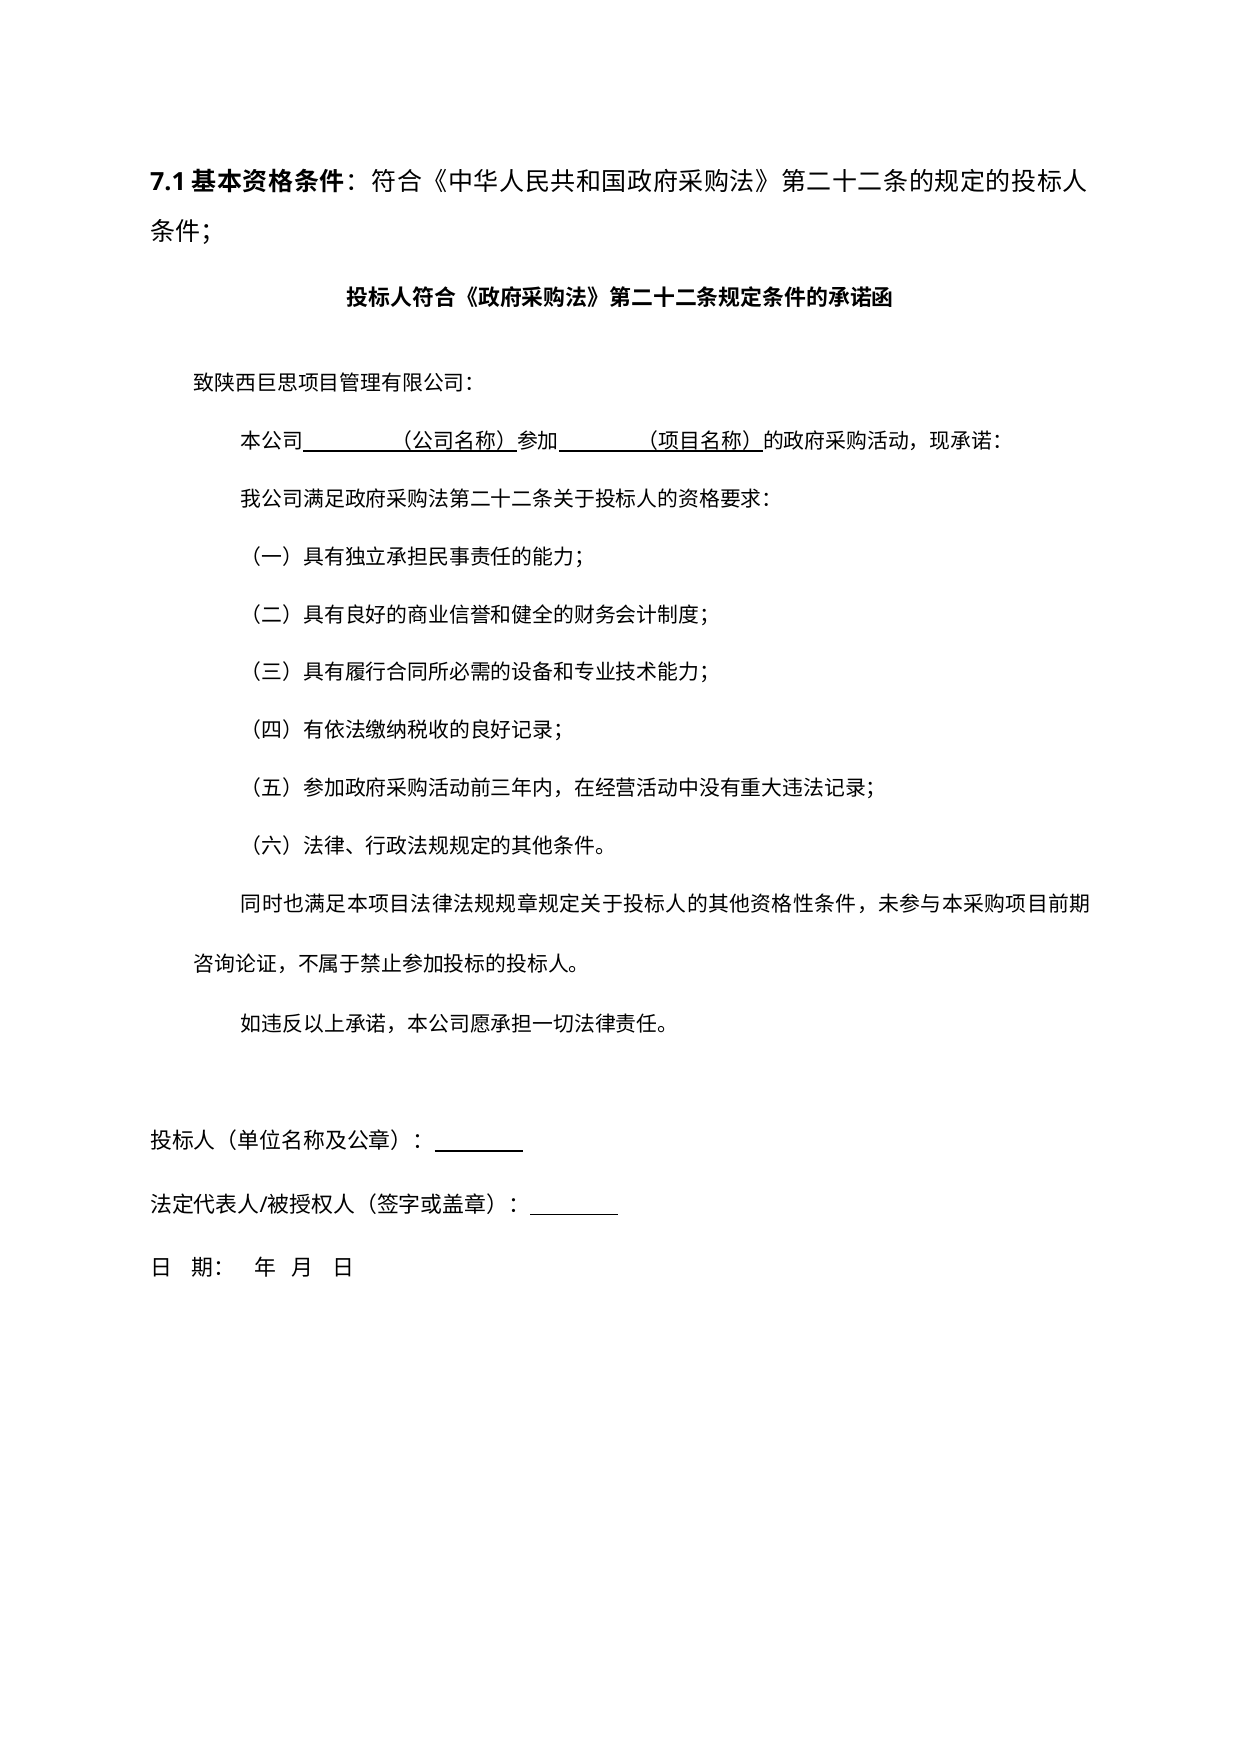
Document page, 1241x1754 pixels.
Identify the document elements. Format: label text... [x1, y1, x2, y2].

text 我公司满足政府采购法第二十二条关于投标人的资格要求： [194, 482, 1090, 512]
text 日 期： 年 月 日 [150, 1250, 1090, 1282]
text 如违反以上承诺，本公司愿承担一切法律责任。 [194, 1008, 1090, 1038]
text （一）具有独立承担民事责任的能力； [194, 540, 1090, 570]
text 同时也满足本项目法律法规规章规定关于投标人的其他资格性条件，未参与本采购项目前期咨询论证，不属于禁止参加投标的投标人。 [194, 887, 1090, 977]
text （三）具有履行合同所必需的设备和专业技术能力； [194, 656, 1090, 686]
text （六）法律、行政法规规定的其他条件。 [194, 829, 1090, 859]
text （二）具有良好的商业信誉和健全的财务会计制度； [194, 598, 1090, 628]
text 致陕西巨思项目管理有限公司： [194, 367, 1090, 397]
text 投标人（单位名称及公章）： [150, 1123, 1090, 1155]
text 本公司 （公司名称）参加 （项目名称）的政府采购活动，现承诺： [194, 424, 1090, 454]
text 法定代表人/被授权人（签字或盖章）： [150, 1187, 1090, 1218]
text （五）参加政府采购活动前三年内，在经营活动中没有重大违法记录； [194, 771, 1090, 801]
text 投标人符合《政府采购法》第二十二条规定条件的承诺函 [150, 280, 1090, 311]
text 7.1基本资格条件：符合《中华人民共和国政府采购法》第二十二条的规定的投标人条件； [150, 150, 1090, 250]
text （四）有依法缴纳税收的良好记录； [194, 713, 1090, 744]
